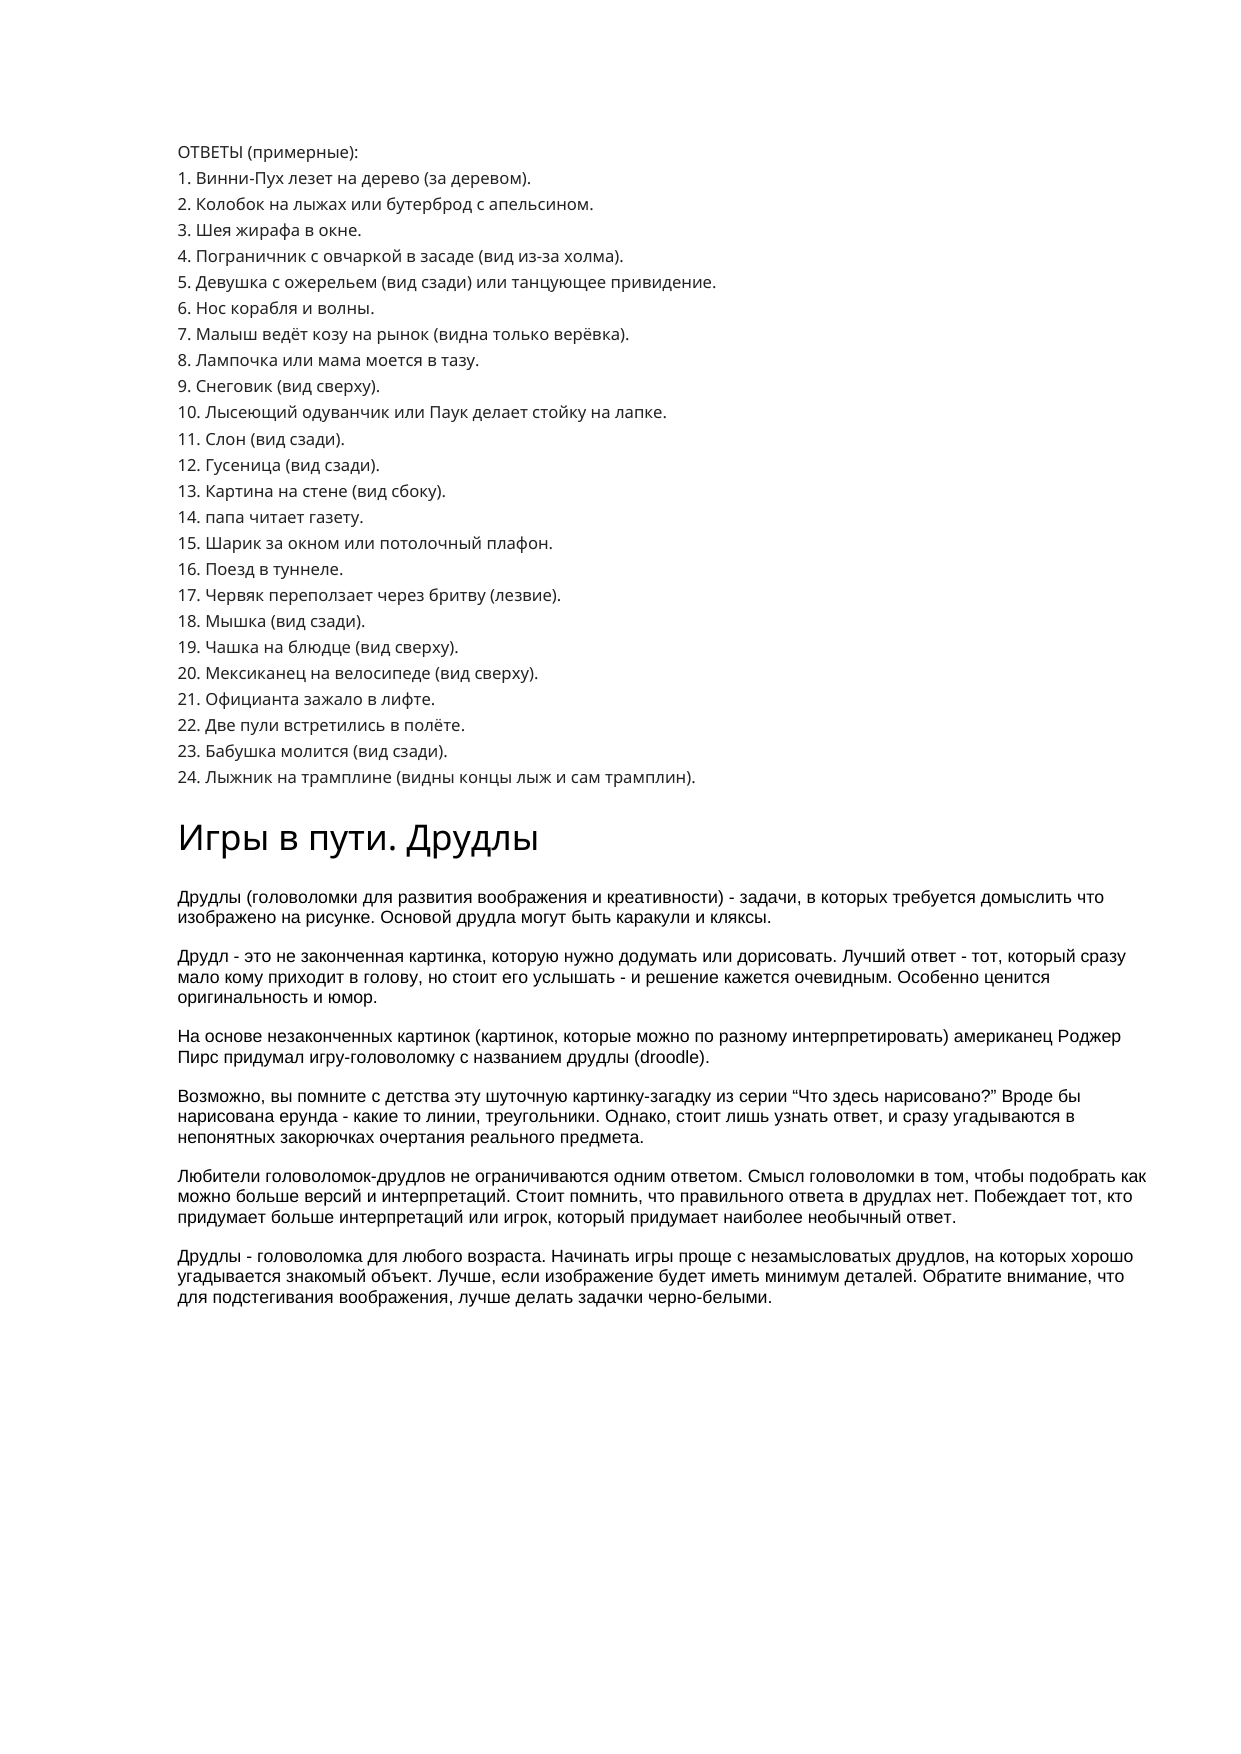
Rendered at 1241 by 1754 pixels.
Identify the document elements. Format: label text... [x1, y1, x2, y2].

text Друдл - это не законченная картинка, которую нужно додумать или дорисовать. Лучший ответ - тот, который сразу мало кому приходит в голову, но стоит его услышать - и решение кажется очевидным. Особенно ценится оригинальность и юмор. [177, 946, 1152, 1007]
text Любители головоломок-друдлов не ограничиваются одним ответом. Смысл головоломки в том, чтобы подобрать как можно больше версий и интерпретаций. Стоит помнить, что правильного ответа в друдлах нет. Побеждает тот, кто придумает больше интерпретаций или игрок, который придумает наиболее необычный ответ. [177, 1166, 1152, 1227]
text Друдлы - головоломка для любого возраста. Начинать игры проще с незамысловатых друдлов, на которых хорошо угадывается знакомый объект. Лучше, если изображение будет иметь минимум деталей. Обратите внимание, что для подстегивания воображения, лучше делать задачки черно-белыми. [177, 1246, 1152, 1307]
text Друдлы (головоломки для развития воображения и креативности) - задачи, в которых требуется домыслить что изображено на рисунке. Основой друдла могут быть каракули и кляксы. [177, 887, 1152, 927]
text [177, 118, 1152, 788]
text Возможно, вы помните с детства эту шуточную картинку-загадку из серии “Что здесь нарисовано?” Вроде бы нарисована ерунда - какие то линии, треугольники. Однако, стоит лишь узнать ответ, и сразу угадываются в непонятных закорючках очертания реального предмета. [177, 1086, 1152, 1147]
text На основе незаконченных картинок (картинок, которые можно по разному интерпретировать) американец Роджер Пирс придумал игру-головоломку с названием друдлы (droodle). [177, 1026, 1152, 1067]
subtitle Игры в пути. Друдлы [177, 812, 1152, 861]
